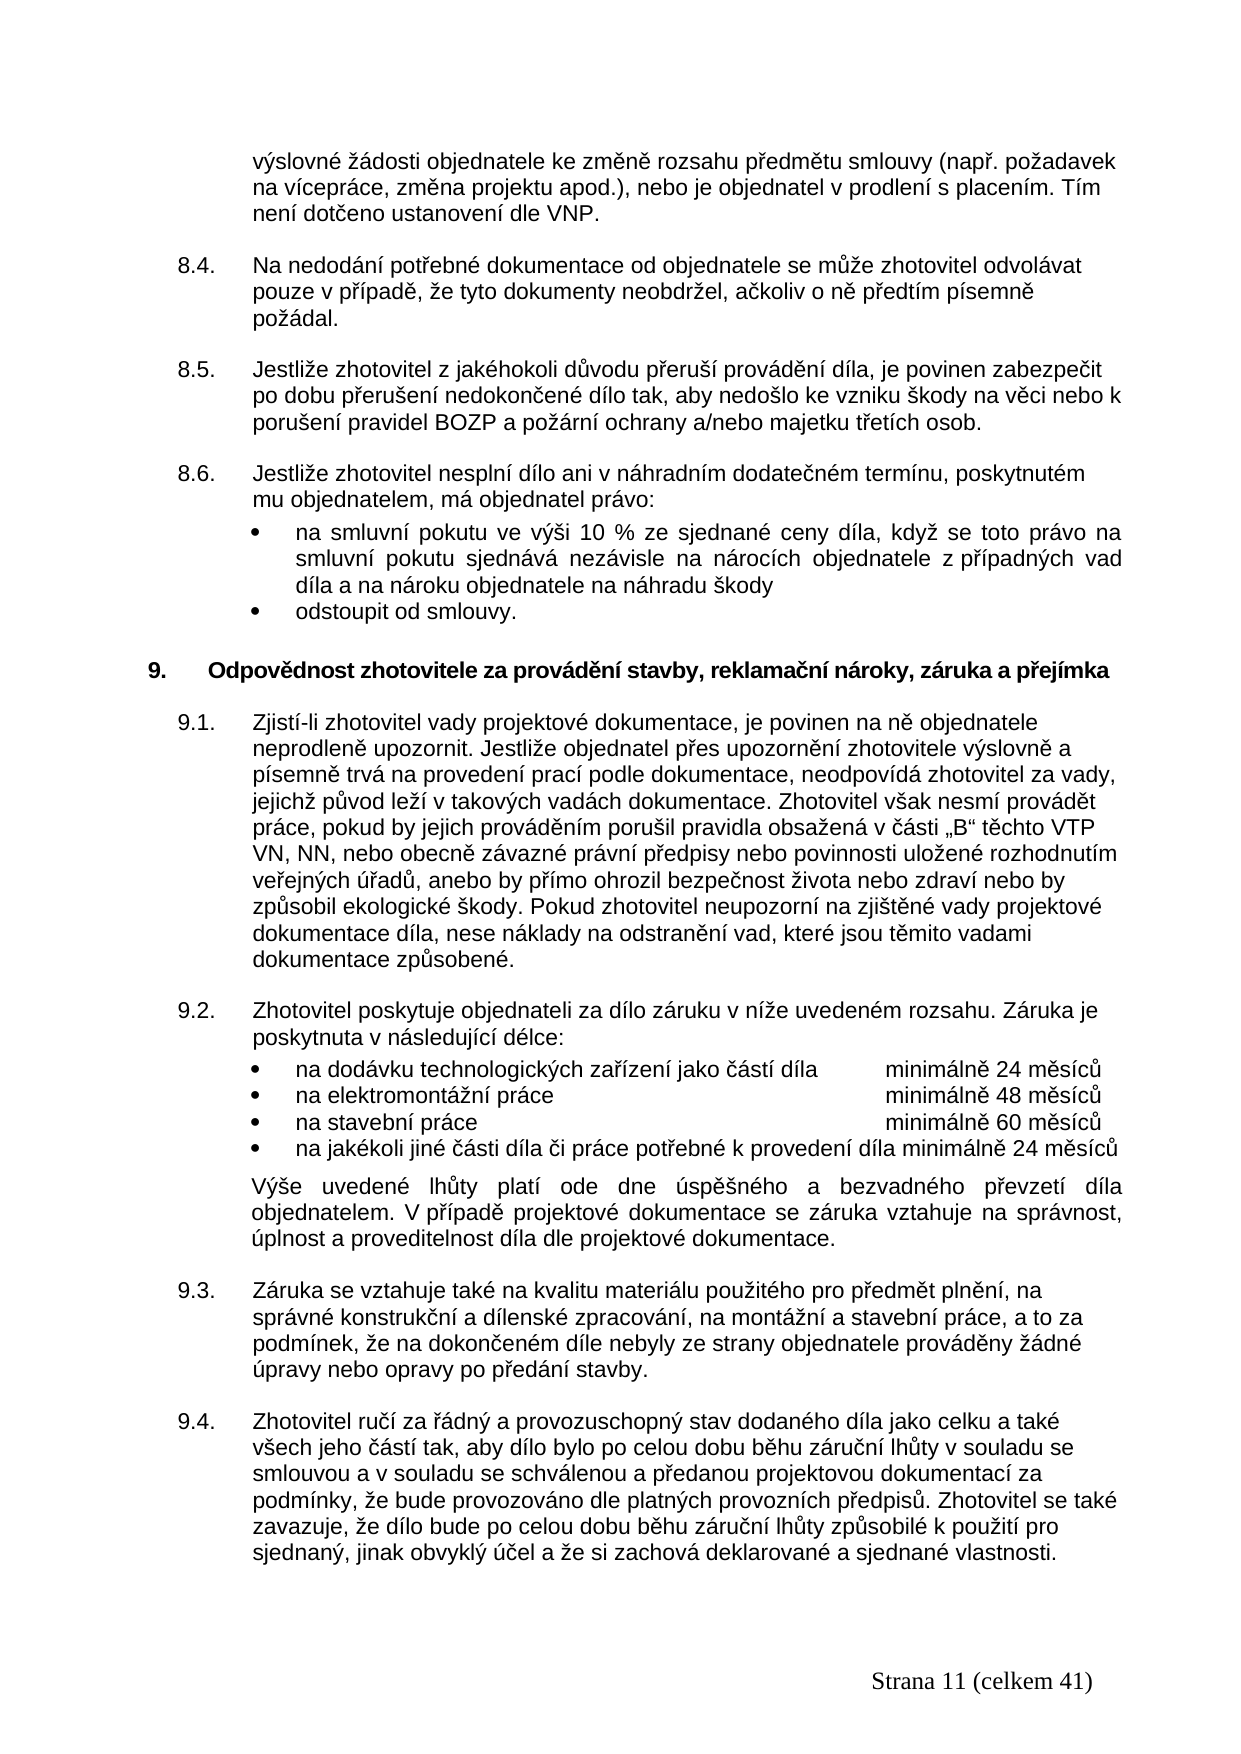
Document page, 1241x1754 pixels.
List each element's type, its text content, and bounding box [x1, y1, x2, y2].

text Výše uvedené lhůty platí ode dne úspěšného a bezvadného převzetí díla objednatelem. V případě projektové dokumentace se záruka vztahuje na správnost, úplnost a proveditelnost díla dle projektové dokumentace. [251, 1173, 1123, 1252]
subtitle Odpovědnost zhotovitele za provádění stavby, reklamační nároky, záruka a přejímka [148, 660, 1122, 684]
list odstoupit od smlouvy. [251, 598, 1122, 624]
list na stavební práce minimálně 60 měsíců [251, 1109, 1122, 1135]
subtitle Zhotovitel poskytuje objednateli za dílo záruku v níže uvedeném rozsahu. Záruka je poskytnuta v následující délce: [177, 997, 1122, 1050]
subtitle Jestliže zhotovitel z jakéhokoli důvodu přeruší provádění díla, je povinen zabezpečit po dobu přerušení nedokončené dílo tak, aby nedošlo ke vzniku škody na věci nebo k porušení pravidel BOZP a požární ochrany a/nebo majetku třetích osob. [177, 356, 1122, 435]
list na smluvní pokutu ve výši 10 % ze sjednané ceny díla, když se toto právo na smluvní pokutu sjednává nezávisle na nárocích objednatele z případných vad díla a na nároku objednatele na náhradu škody [251, 519, 1122, 598]
subtitle Jestliže zhotovitel nesplní dílo ani v náhradním dodatečném termínu, poskytnutém mu objednatelem, má objednatel právo: [177, 460, 1122, 513]
list na dodávku technologických zařízení jako částí díla minimálně 24 měsíců [251, 1056, 1122, 1082]
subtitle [177, 148, 1122, 227]
subtitle Záruka se vztahuje také na kvalitu materiálu použitého pro předmět plnění, na správné konstrukční a dílenské zpracování, na montážní a stavební práce, a to za podmínek, že na dokončeném díle nebyly ze strany objednatele prováděny žádné úpravy nebo opravy po předání stavby. [177, 1277, 1122, 1383]
subtitle Zjistí-li zhotovitel vady projektové dokumentace, je povinen na ně objednatele neprodleně upozornit. Jestliže objednatel přes upozornění zhotovitele výslovně a písemně trvá na provedení prací podle dokumentace, neodpovídá zhotovitel za vady, jejichž původ leží v takových vadách dokumentace. Zhotovitel však nesmí provádět práce, pokud by jejich prováděním porušil pravidla obsažená v části „B“ těchto VTP VN, NN, nebo obecně závazné právní předpisy nebo povinnosti uložené rozhodnutím veřejných úřadů, anebo by přímo ohrozil bezpečnost života nebo zdraví nebo by způsobil ekologické škody. Pokud zhotovitel neupozorní na zjištěné vady projektové dokumentace díla, nese náklady na odstranění vad, které jsou těmito vadami dokumentace způsobené. [177, 709, 1122, 972]
subtitle Na nedodání potřebné dokumentace od objednatele se může zhotovitel odvolávat pouze v případě, že tyto dokumenty neobdržel, ačkoliv o ně předtím písemně požádal. [177, 252, 1122, 331]
list na elektromontážní práce minimálně 48 měsíců [251, 1082, 1122, 1109]
subtitle Zhotovitel ručí za řádný a provozuschopný stav dodaného díla jako celku a také všech jeho částí tak, aby dílo bylo po celou dobu běhu záruční lhůty v souladu se smlouvou a v souladu se schválenou a předanou projektovou dokumentací za podmínky, že bude provozováno dle platných provozních předpisů. Zhotovitel se také zavazuje, že dílo bude po celou dobu běhu záruční lhůty způsobilé k použití pro sjednaný, jinak obvyklý účel a že si zachová deklarované a sjednané vlastnosti. [177, 1408, 1122, 1566]
list na jakékoli jiné části díla či práce potřebné k provedení díla minimálně 24 měsíců [251, 1135, 1122, 1162]
